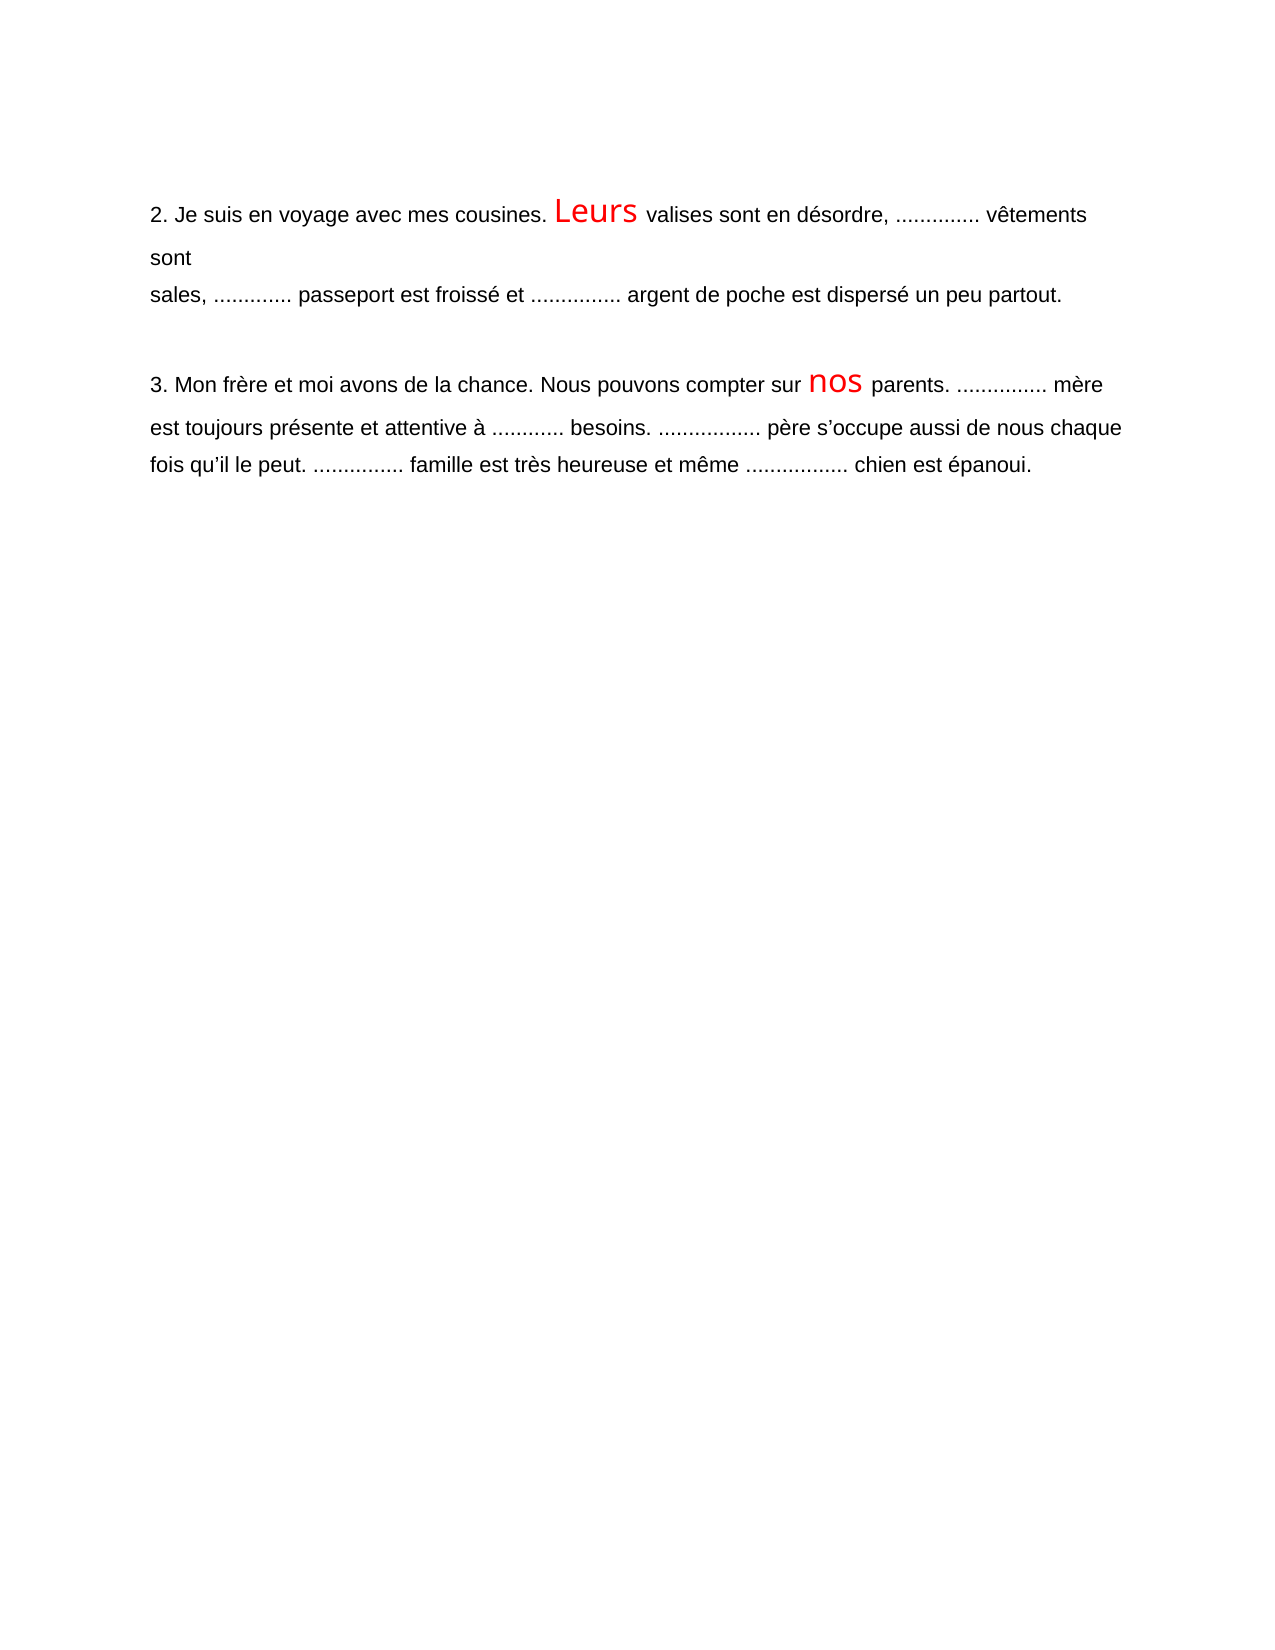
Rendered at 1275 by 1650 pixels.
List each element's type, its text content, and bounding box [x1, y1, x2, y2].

text sales, ............. passeport est froissé et ............... argent de poche est dispersé un peu partout. [150, 282, 1125, 307]
text 2. Je suis en voyage avec mes cousines. Leurs valises sont en désordre, .............. vêtements sont [150, 188, 1125, 269]
text 3. Mon frère et moi avons de la chance. Nous pouvons compter sur nos parents. ............... mère est toujours présente et attentive à ............ besoins. ................. père s’occupe aussi de nous chaque fois qu’il le peut. ............... famille est très heureuse et même ................. chien est épanoui. [150, 358, 1125, 477]
